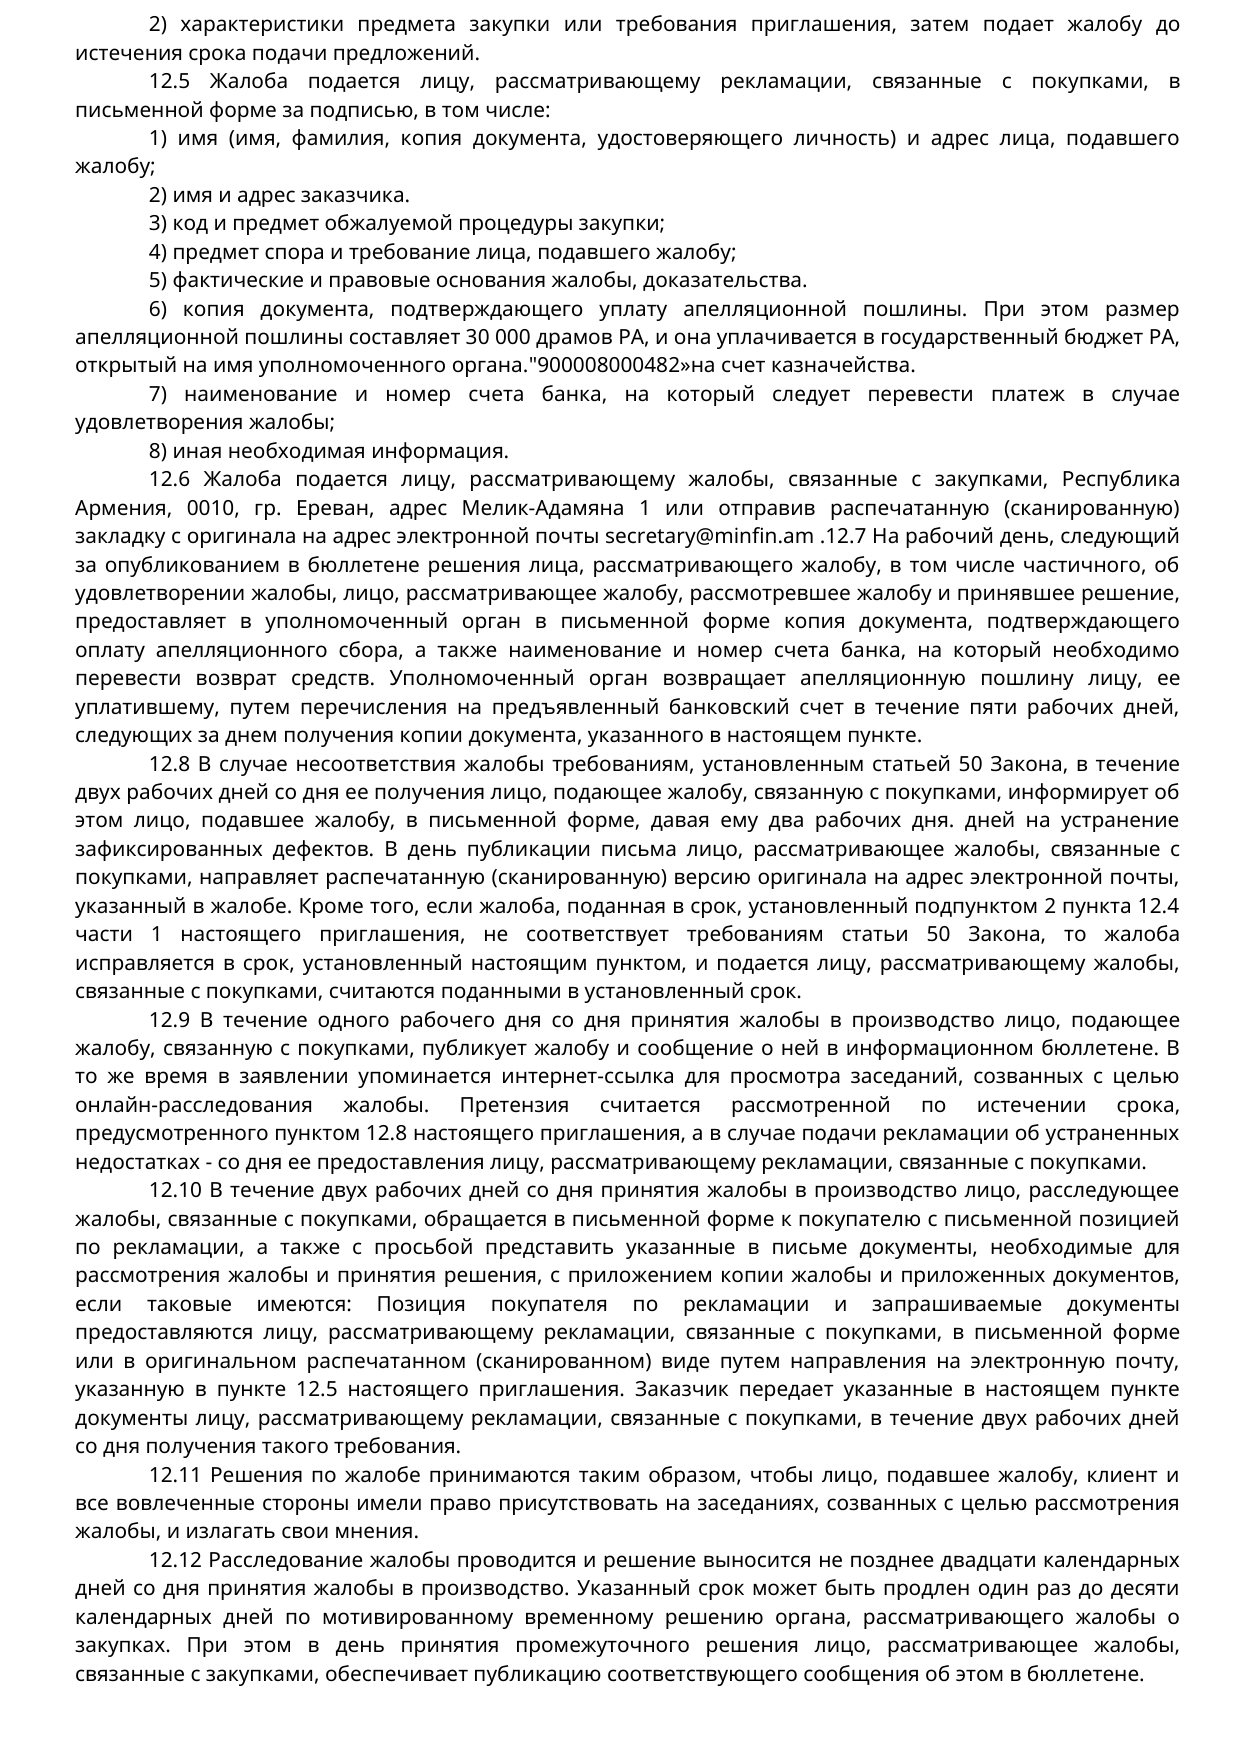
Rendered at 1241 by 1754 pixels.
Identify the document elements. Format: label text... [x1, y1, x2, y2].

text 5) фактические и правовые основания жалобы, доказательства. [75, 265, 1181, 294]
text 12.8 В случае несоответствия жалобы требованиям, установленным статьей 50 Закона, в течение двух рабочих дней со дня ее получения лицо, подающее жалобу, связанную с покупками, информирует об этом лицо, подавшее жалобу, в письменной форме, давая ему два рабочих дня. дней на устранение зафиксированных дефектов. В день публикации письма лицо, рассматривающее жалобы, связанные с покупками, направляет распечатанную (сканированную) версию оригинала на адрес электронной почты, указанный в жалобе. Кроме того, если жалоба, поданная в срок, установленный подпунктом 2 пункта 12.4 части 1 настоящего приглашения, не соответствует требованиям статьи 50 Закона, то жалоба исправляется в срок, установленный настоящим пунктом, и подается лицу, рассматривающему жалобы, связанные с покупками, считаются поданными в установленный срок. [75, 749, 1181, 1005]
text 12.12 Расследование жалобы проводится и решение выносится не позднее двадцати календарных дней со дня принятия жалобы в производство. Указанный срок может быть продлен один раз до десяти календарных дней по мотивированному временному решению органа, рассматривающего жалобы о закупках. При этом в день принятия промежуточного решения лицо, рассматривающее жалобы, связанные с закупками, обеспечивает публикацию соответствующего сообщения об этом в бюллетене. [75, 1545, 1181, 1687]
text 4) предмет спора и требование лица, подавшего жалобу; [75, 237, 1181, 265]
text 1) имя (имя, фамилия, копия документа, удостоверяющего личность) и адрес лица, подавшего жалобу; [75, 123, 1181, 180]
text 3) код и предмет обжалуемой процедуры закупки; [75, 208, 1181, 237]
text 12.9 В течение одного рабочего дня со дня принятия жалобы в производство лицо, подающее жалобу, связанную с покупками, публикует жалобу и сообщение о ней в информационном бюллетене. В то же время в заявлении упоминается интернет-ссылка для просмотра заседаний, созванных с целью онлайн-расследования жалобы. Претензия считается рассмотренной по истечении срока, предусмотренного пунктом 12.8 настоящего приглашения, а в случае подачи рекламации об устраненных недостатках - со дня ее предоставления лицу, рассматривающему рекламации, связанные с покупками. [75, 1005, 1181, 1175]
text 12.10 В течение двух рабочих дней со дня принятия жалобы в производство лицо, расследующее жалобы, связанные с покупками, обращается в письменной форме к покупателю с письменной позицией по рекламации, а также с просьбой представить указанные в письме документы, необходимые для рассмотрения жалобы и принятия решения, с приложением копии жалобы и приложенных документов, если таковые имеются: Позиция покупателя по рекламации и запрашиваемые документы предоставляются лицу, рассматривающему рекламации, связанные с покупками, в письменной форме или в оригинальном распечатанном (сканированном) виде путем направления на электронную почту, указанную в пункте 12.5 настоящего приглашения. Заказчик передает указанные в настоящем пункте документы лицу, рассматривающему рекламации, связанные с покупками, в течение двух рабочих дней со дня получения такого требования. [75, 1175, 1181, 1460]
text 7) наименование и номер счета банка, на который следует перевести платеж в случае удовлетворения жалобы; [75, 379, 1181, 436]
text 12.11 Решения по жалобе принимаются таким образом, чтобы лицо, подавшее жалобу, клиент и все вовлеченные стороны имели право присутствовать на заседаниях, созванных с целью рассмотрения жалобы, и излагать свои мнения. [75, 1460, 1181, 1545]
text 2) имя и адрес заказчика. [75, 180, 1181, 208]
text 12.5 Жалоба подается лицу, рассматривающему рекламации, связанные с покупками, в письменной форме за подписью, в том числе: [75, 66, 1181, 123]
text 6) копия документа, подтверждающего уплату апелляционной пошлины. При этом размер апелляционной пошлины составляет 30 000 драмов РА, и она уплачивается в государственный бюджет РА, открытый на имя уполномоченного органа."900008000482»на счет казначейства. [75, 294, 1181, 379]
text 12.6 Жалоба подается лицу, рассматривающему жалобы, связанные с закупками, Республика Армения, 0010, гр. Ереван, адрес Мелик-Адамяна 1 или отправив распечатанную (сканированную) закладку с оригинала на адрес электронной почты secretary@minfin.am . 12.7 На рабочий день, следующий за опубликованием в бюллетене решения лица, рассматривающего жалобу, в том числе частичного, об удовлетворении жалобы, лицо, рассматривающее жалобу, рассмотревшее жалобу и принявшее решение, предоставляет в уполномоченный орган в письменной форме копия документа, подтверждающего оплату апелляционного сбора, а также наименование и номер счета банка, на который необходимо перевести возврат средств. Уполномоченный орган возвращает апелляционную пошлину лицу, ее уплатившему, путем перечисления на предъявленный банковский счет в течение пяти рабочих дней, следующих за днем ​​получения копии документа, указанного в настоящем пункте. [75, 464, 1181, 749]
text 8) иная необходимая информация. [75, 436, 1181, 464]
text 2) характеристики предмета закупки или требования приглашения, затем подает жалобу до истечения срока подачи предложений. [75, 9, 1181, 66]
